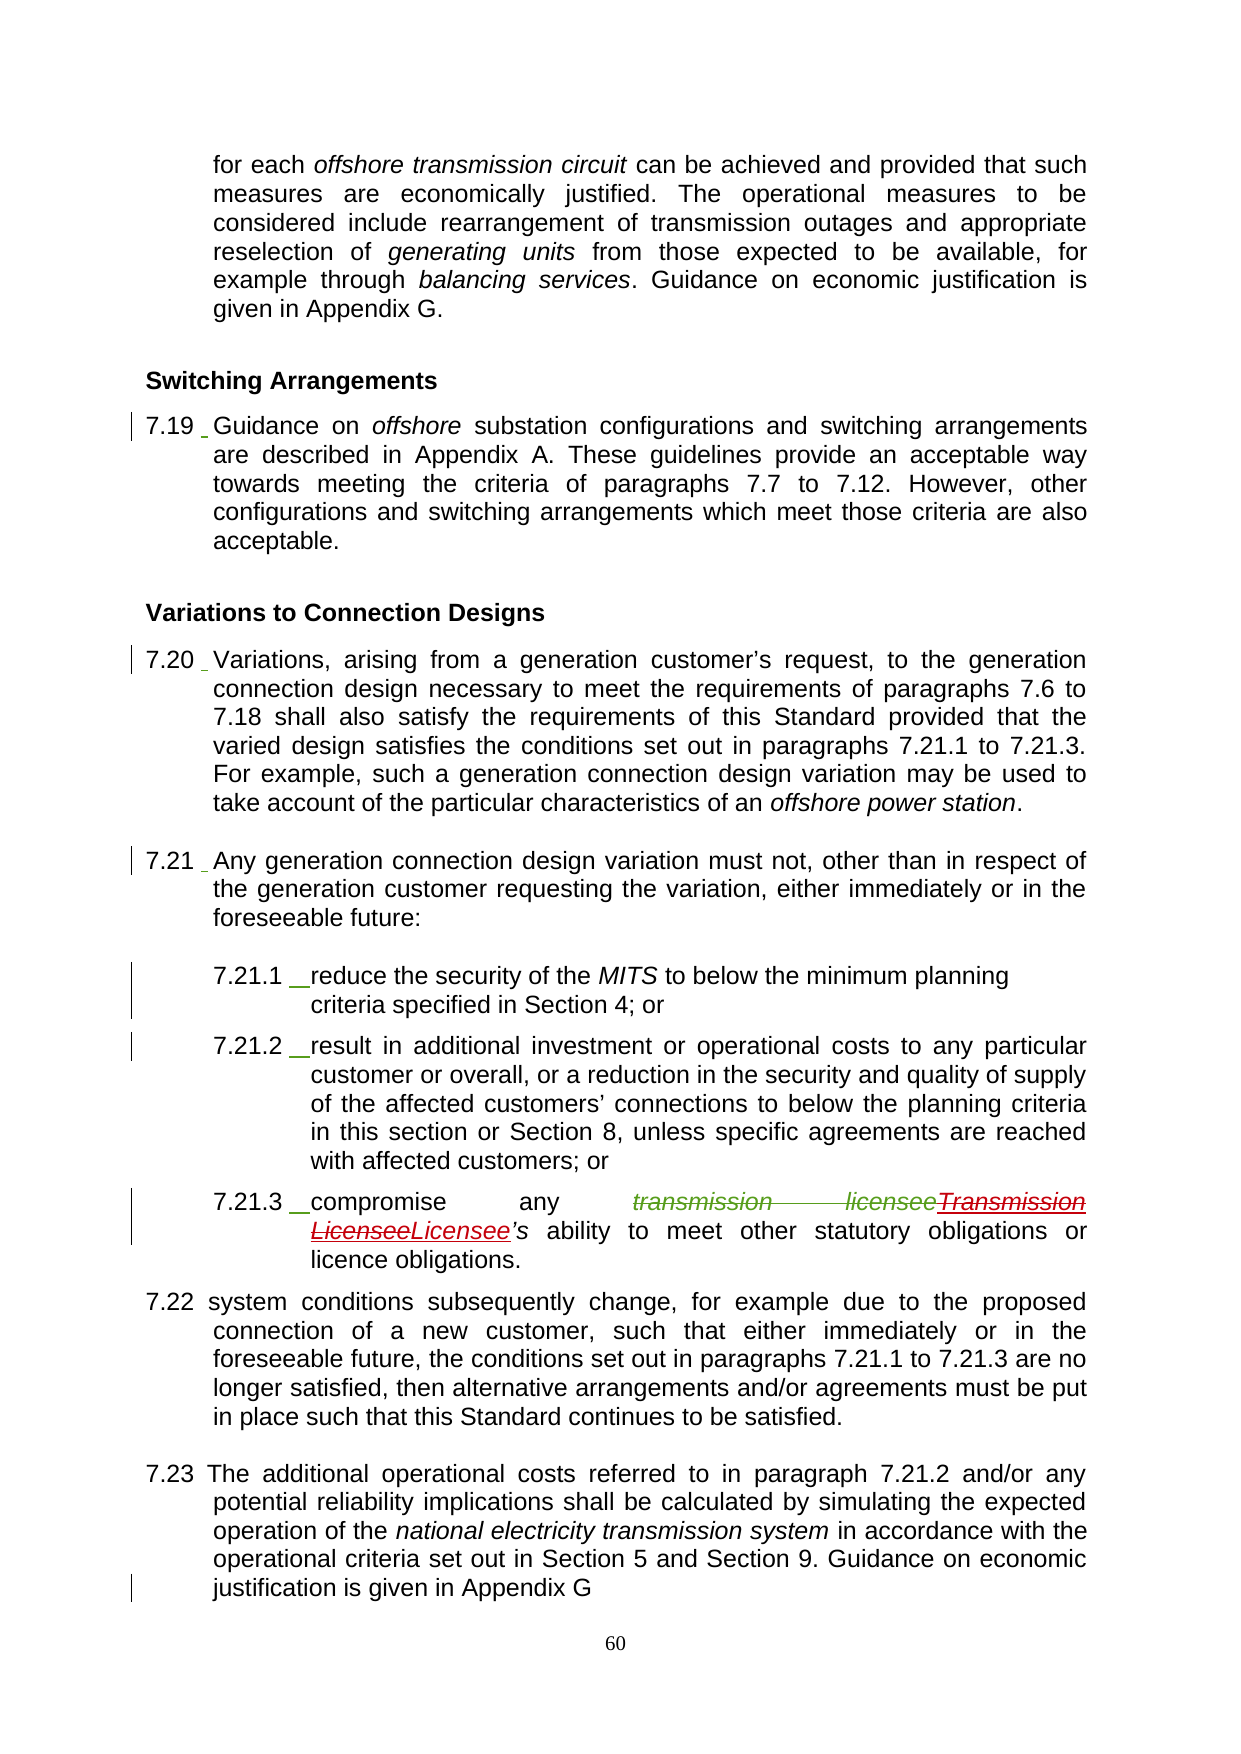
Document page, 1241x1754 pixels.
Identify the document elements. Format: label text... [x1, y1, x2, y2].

text 7.19 Guidance on offshore substation configurations and switching arrangements are described in Appendix A. These guidelines provide an acceptable way towards meeting the criteria of paragraphs 7.7 to 7.12. However, other configurations and switching arrangements which meet those criteria are also acceptable. [145, 412, 1088, 555]
text 7.21.3 compromise any ’s ability to meet other statutory obligations or licence obligations. [213, 1188, 1088, 1274]
text 7.21.2 result in additional investment or operational costs to any particular customer or overall, or a reduction in the security and quality of supply of the affected customers’ connections to below the planning criteria in this section or Section 8, unless specific agreements are reached with affected customers; or [213, 1032, 1088, 1175]
text Variations to Connection Designs [145, 598, 1088, 627]
text Switching Arrangements [145, 366, 1088, 395]
text 7.23 The additional operational costs referred to in paragraph 7.21.2 and/or any potential reliability implications shall be calculated by simulating the expected operation of the national electricity transmission system in accordance with the operational criteria set out in Section 5 and Section 9. Guidance on economic justification is given in Appendix G [145, 1459, 1088, 1602]
text 7.22 system conditions subsequently change, for example due to the proposed connection of a new customer, such that either immediately or in the foreseeable future, the conditions set out in paragraphs 7.21.1 to 7.21.3 are no longer satisfied, then alternative arrangements and/or agreements must be put in place such that this Standard continues to be satisfied. [145, 1287, 1088, 1431]
text 7.20 Variations, arising from a generation customer’s request, to the generation connection design necessary to meet the requirements of paragraphs 7.6 to 7.18 shall also satisfy the requirements of this Standard provided that the varied design satisfies the conditions set out in paragraphs 7.21.1 to 7.21.3. For example, such a generation connection design variation may be used to take account of the particular characteristics of an offshore power station. [145, 645, 1088, 817]
text 7.21 Any generation connection design variation must not, other than in respect of the generation customer requesting the variation, either immediately or in the foreseeable future: [145, 846, 1088, 932]
text 7.21.1 reduce the security of the MITS to below the minimum planning criteria specified in Section 4; or [213, 962, 1088, 1019]
text for each offshore transmission circuit can be achieved and provided that such measures are economically justified. The operational measures to be considered include rearrangement of transmission outages and appropriate reselection of generating units from those expected to be available, for example through balancing services. Guidance on economic justification is given in Appendix G. [213, 151, 1088, 323]
